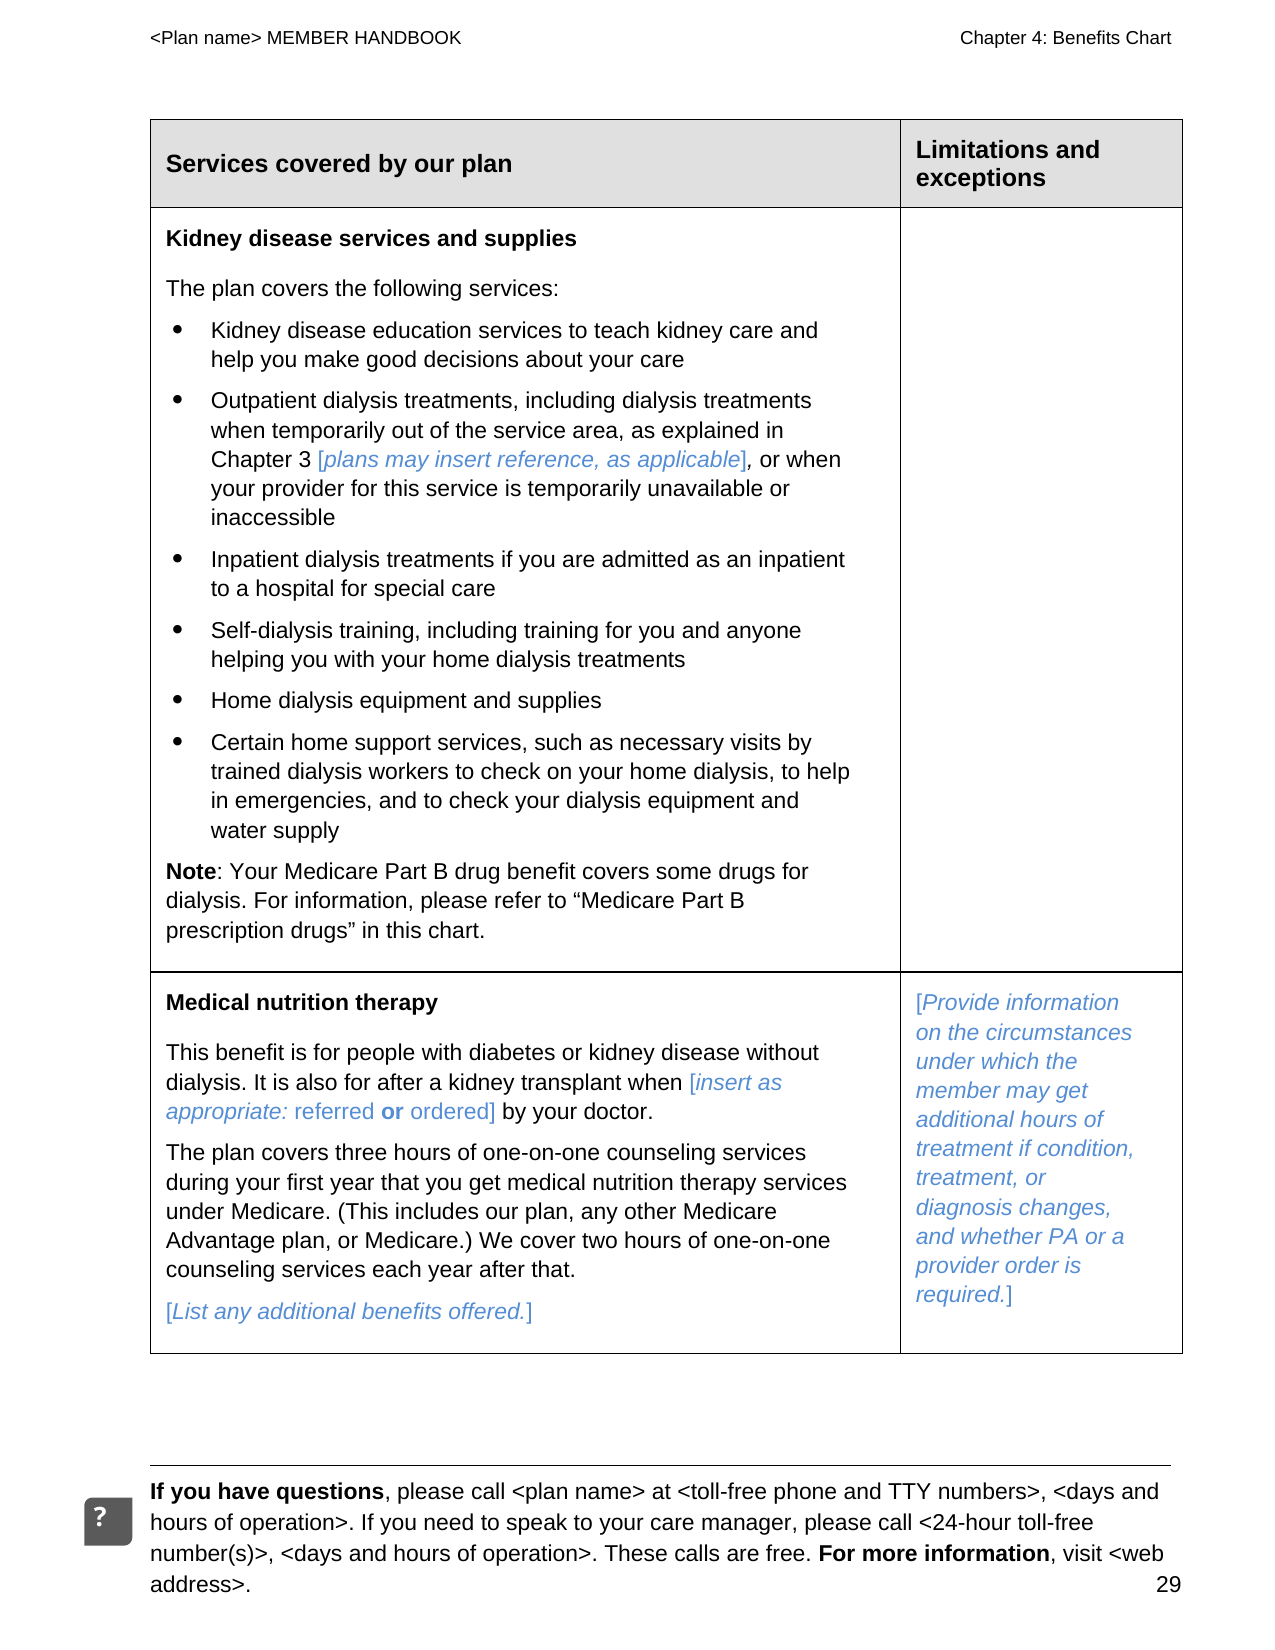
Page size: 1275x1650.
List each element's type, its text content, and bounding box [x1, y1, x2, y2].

table_cell [901, 208, 1182, 971]
table_cell Medical nutrition therapy This benefit is for people with diabetes or kidney disease without dialysis. It is also for after a kidney transplant when [insert as appropriate: referred or ordered] by your doctor. The plan covers three hours of one-on-one counseling services during your first year that you get medical nutrition therapy services under Medicare. (This includes our plan, any other Medicare Advantage plan, or Medicare.) We cover two hours of one-on-one counseling services each year after that. [List any additional benefits offered.] [151, 973, 900, 1352]
table_cell [Provide information on the circumstances under which the member may get additional hours of treatment if condition, treatment, or diagnosis changes, and whether PA or a provider order is required.] [901, 973, 1182, 1352]
table_cell Kidney disease services and supplies The plan covers the following services: Kidney disease education services to teach kidney care and help you make good decisions about your care Outpatient dialysis treatments, including dialysis treatments when temporarily out of the service area, as explained in Chapter 3 [plans may insert reference, as applicable], or when your provider for this service is temporarily unavailable or inaccessible Inpatient dialysis treatments if you are admitted as an inpatient to a hospital for special care Self-dialysis training, including training for you and anyone helping you with your home dialysis treatments Home dialysis equipment and supplies Certain home support services, such as necessary visits by trained dialysis workers to check on your home dialysis, to help in emergencies, and to check your dialysis equipment and water supply Note: Your Medicare Part B drug benefit covers some drugs for dialysis. For information, please refer to “Medicare Part B prescription drugs” in this chart. [151, 208, 900, 971]
table_header Services covered by our plan [151, 120, 900, 207]
table_header Limitations and exceptions [901, 120, 1182, 207]
